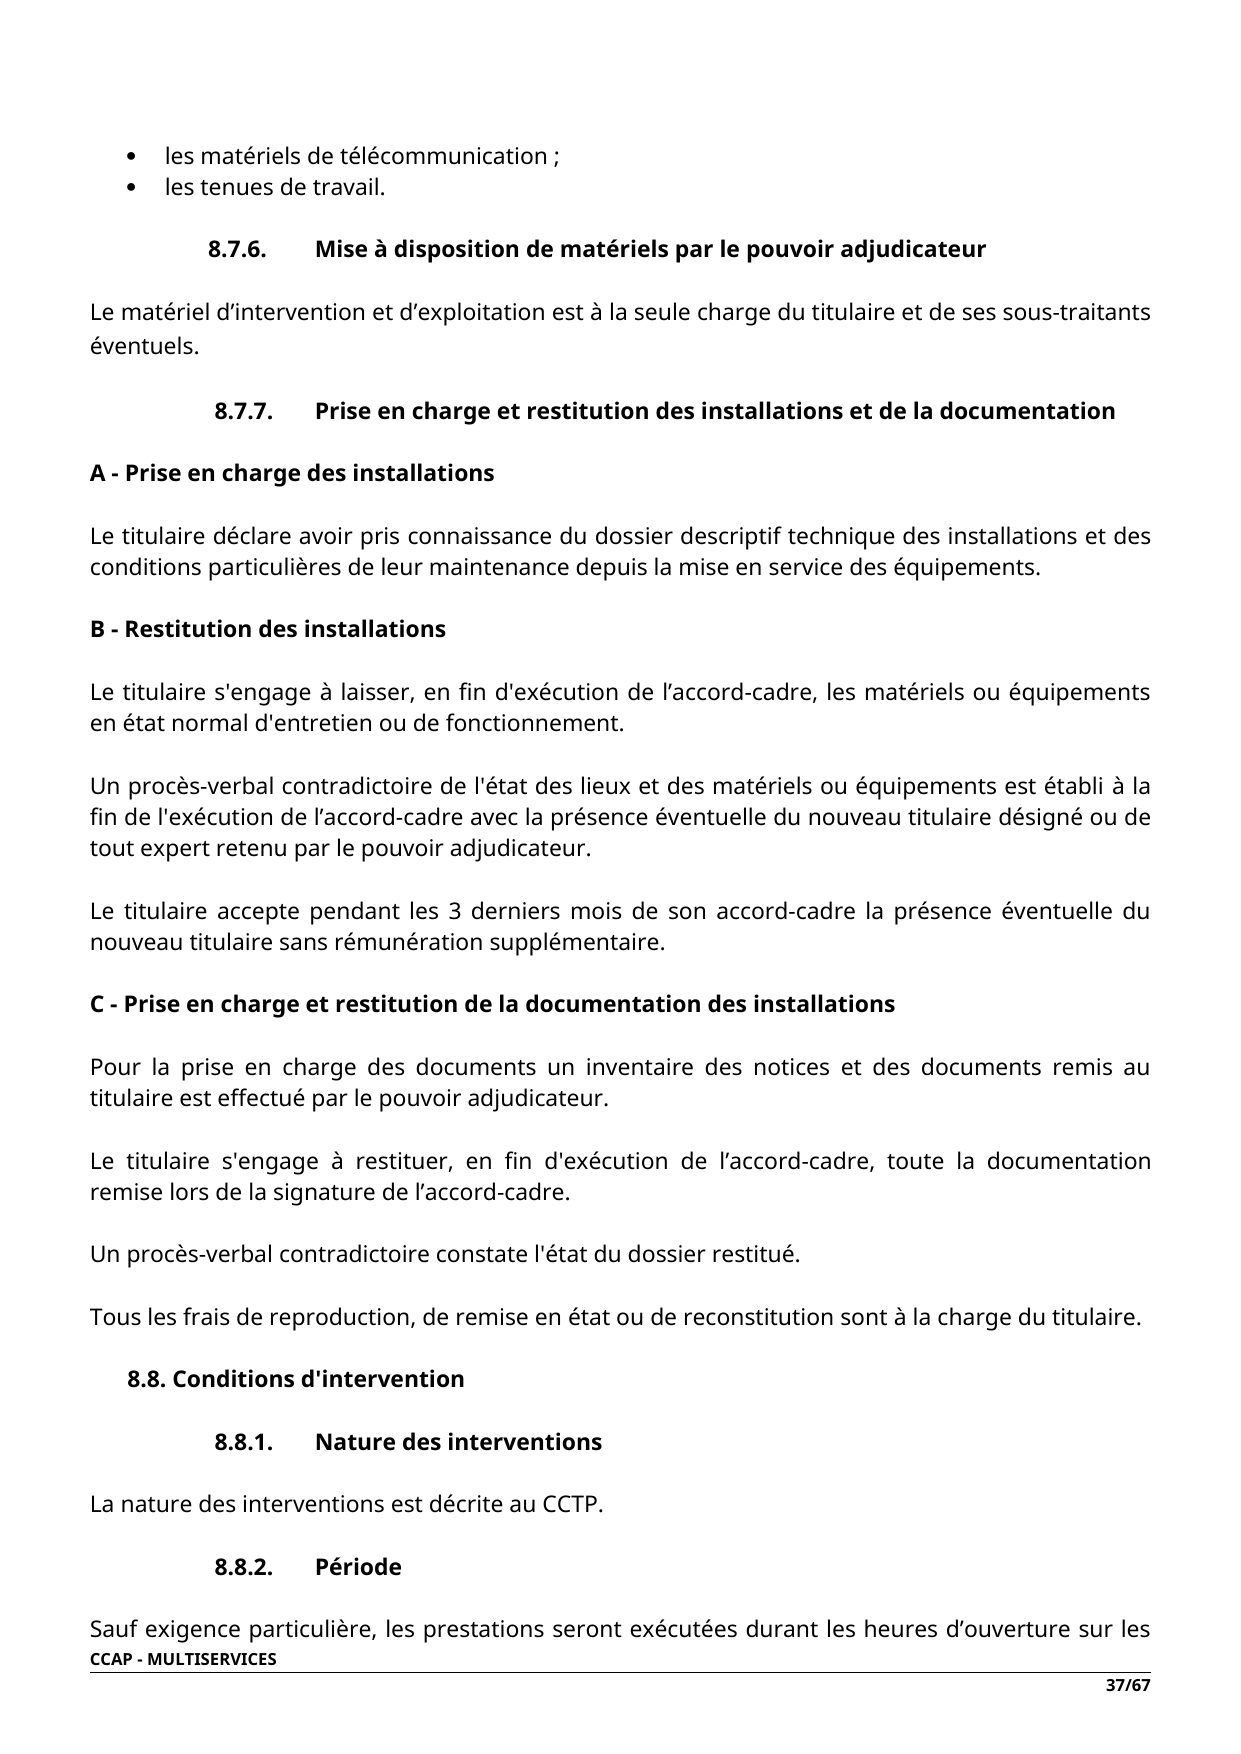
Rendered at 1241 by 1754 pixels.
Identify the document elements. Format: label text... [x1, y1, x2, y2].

text Le matériel d’intervention et d’exploitation est à la seule charge du titulaire et de ses sous-traitants éventuels. [89, 296, 1152, 361]
text Un procès-verbal contradictoire constate l'état du dossier restitué. [89, 1238, 1152, 1269]
list Prise en charge et restitution des installations et de la documentation [214, 394, 1152, 426]
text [89, 1613, 1152, 1644]
list Mise à disposition de matériels par le pouvoir adjudicateur [208, 233, 1152, 264]
text La nature des interventions est décrite au CCTP. [89, 1488, 1152, 1519]
text Le titulaire s'engage à laisser, en fin d'exécution de l’accord-cadre, les matériels ou équipements en état normal d'entretien ou de fonctionnement. [89, 676, 1152, 738]
text Un procès-verbal contradictoire de l'état des lieux et des matériels ou équipements est établi à la fin de l'exécution de l’accord-cadre avec la présence éventuelle du nouveau titulaire désigné ou de tout expert retenu par le pouvoir adjudicateur. [89, 769, 1152, 863]
list les tenues de travail. [127, 171, 1152, 202]
text Le titulaire s'engage à restituer, en fin d'exécution de l’accord-cadre, toute la documentation remise lors de la signature de l’accord-cadre. [89, 1144, 1152, 1207]
text Tous les frais de reproduction, de remise en état ou de reconstitution sont à la charge du titulaire. [89, 1301, 1152, 1332]
list les matériels de télécommunication ; [127, 139, 1152, 171]
text C - Prise en charge et restitution de la documentation des installations [89, 988, 1152, 1019]
text Le titulaire accepte pendant les 3 derniers mois de son accord-cadre la présence éventuelle du nouveau titulaire sans rémunération supplémentaire. [89, 894, 1152, 957]
text Pour la prise en charge des documents un inventaire des notices et des documents remis au titulaire est effectué par le pouvoir adjudicateur. [89, 1051, 1152, 1113]
text B - Restitution des installations [89, 613, 1152, 644]
list Période [214, 1551, 1152, 1582]
list Conditions d'intervention [127, 1363, 1152, 1394]
text A - Prise en charge des installations [89, 457, 1152, 488]
text Le titulaire déclare avoir pris connaissance du dossier descriptif technique des installations et des conditions particulières de leur maintenance depuis la mise en service des équipements. [89, 519, 1152, 582]
list Nature des interventions [214, 1426, 1152, 1457]
